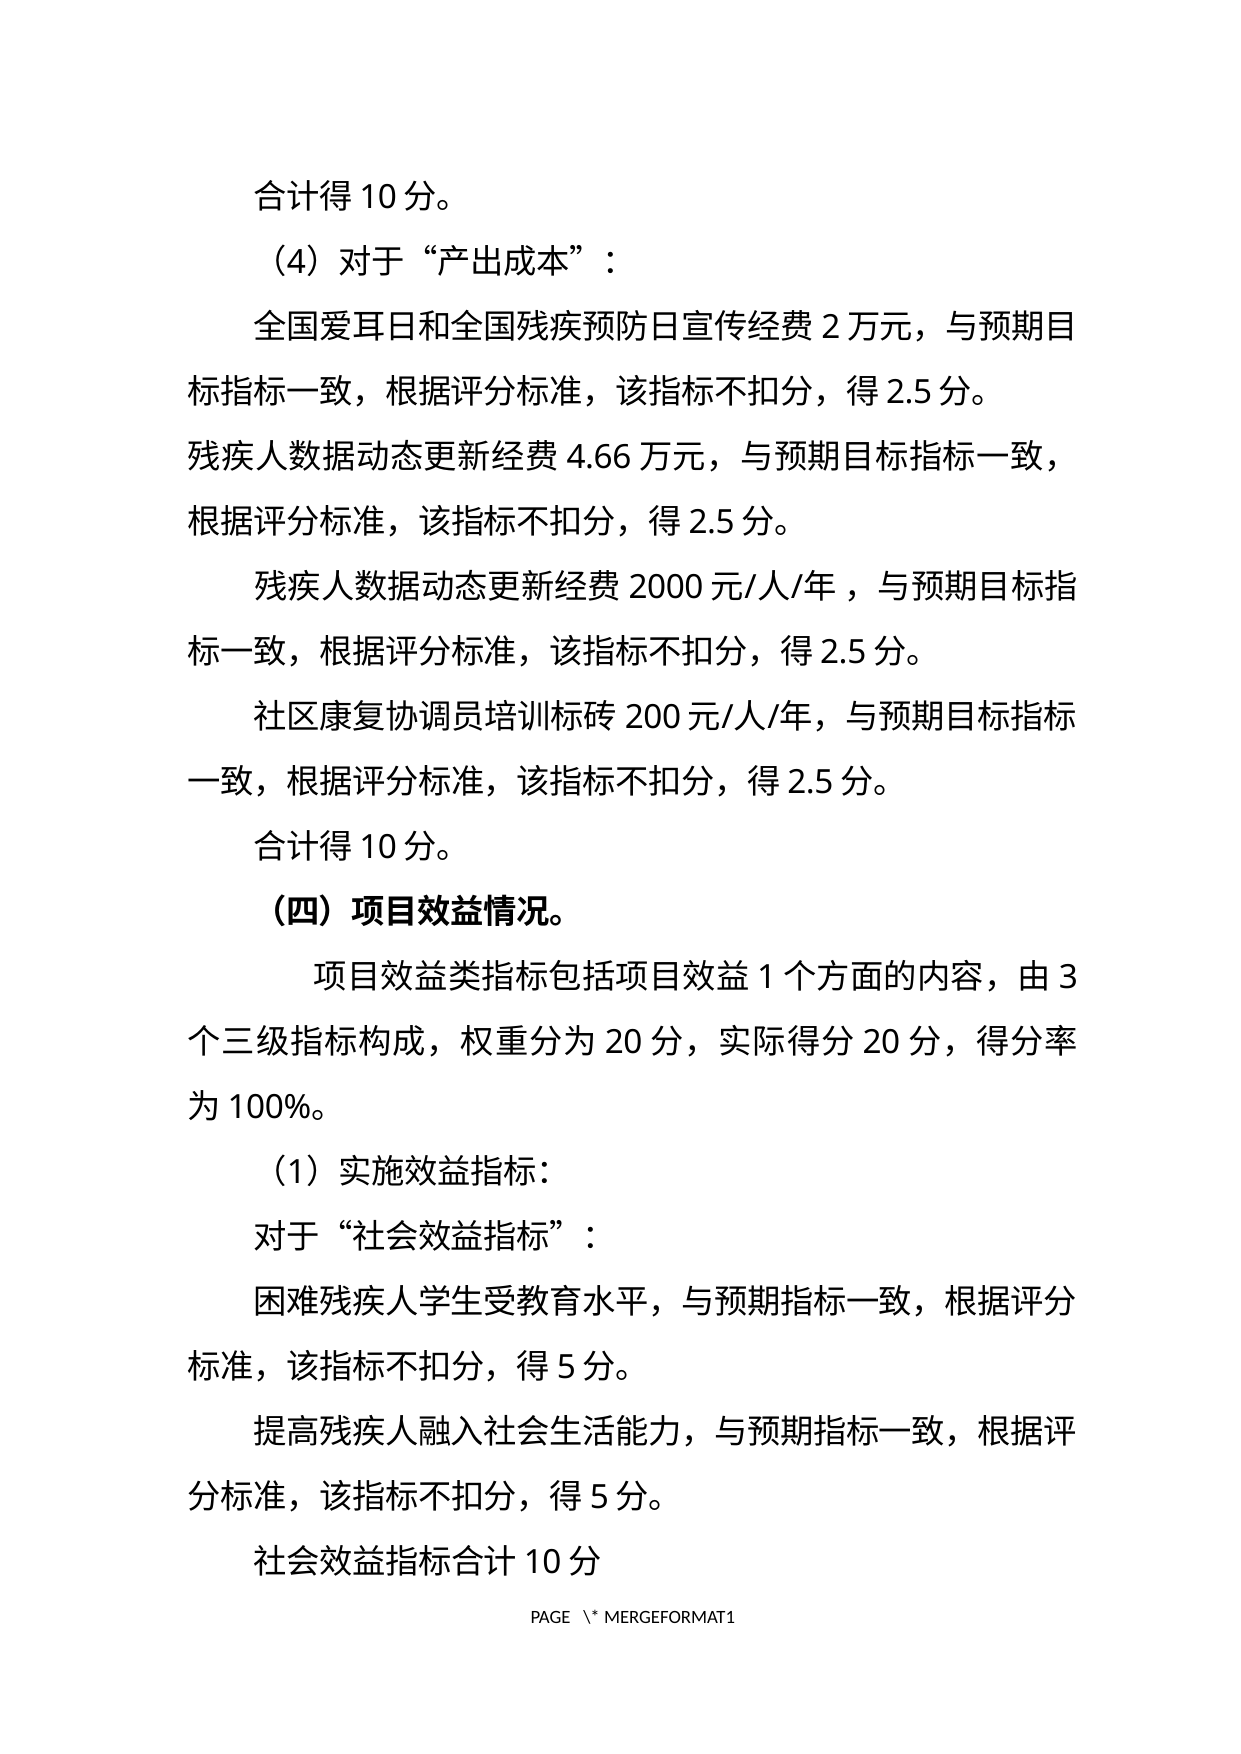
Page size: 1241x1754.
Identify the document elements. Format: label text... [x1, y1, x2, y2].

text （四）项目效益情况。 [187, 877, 1078, 942]
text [187, 162, 1078, 877]
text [187, 942, 1078, 1592]
